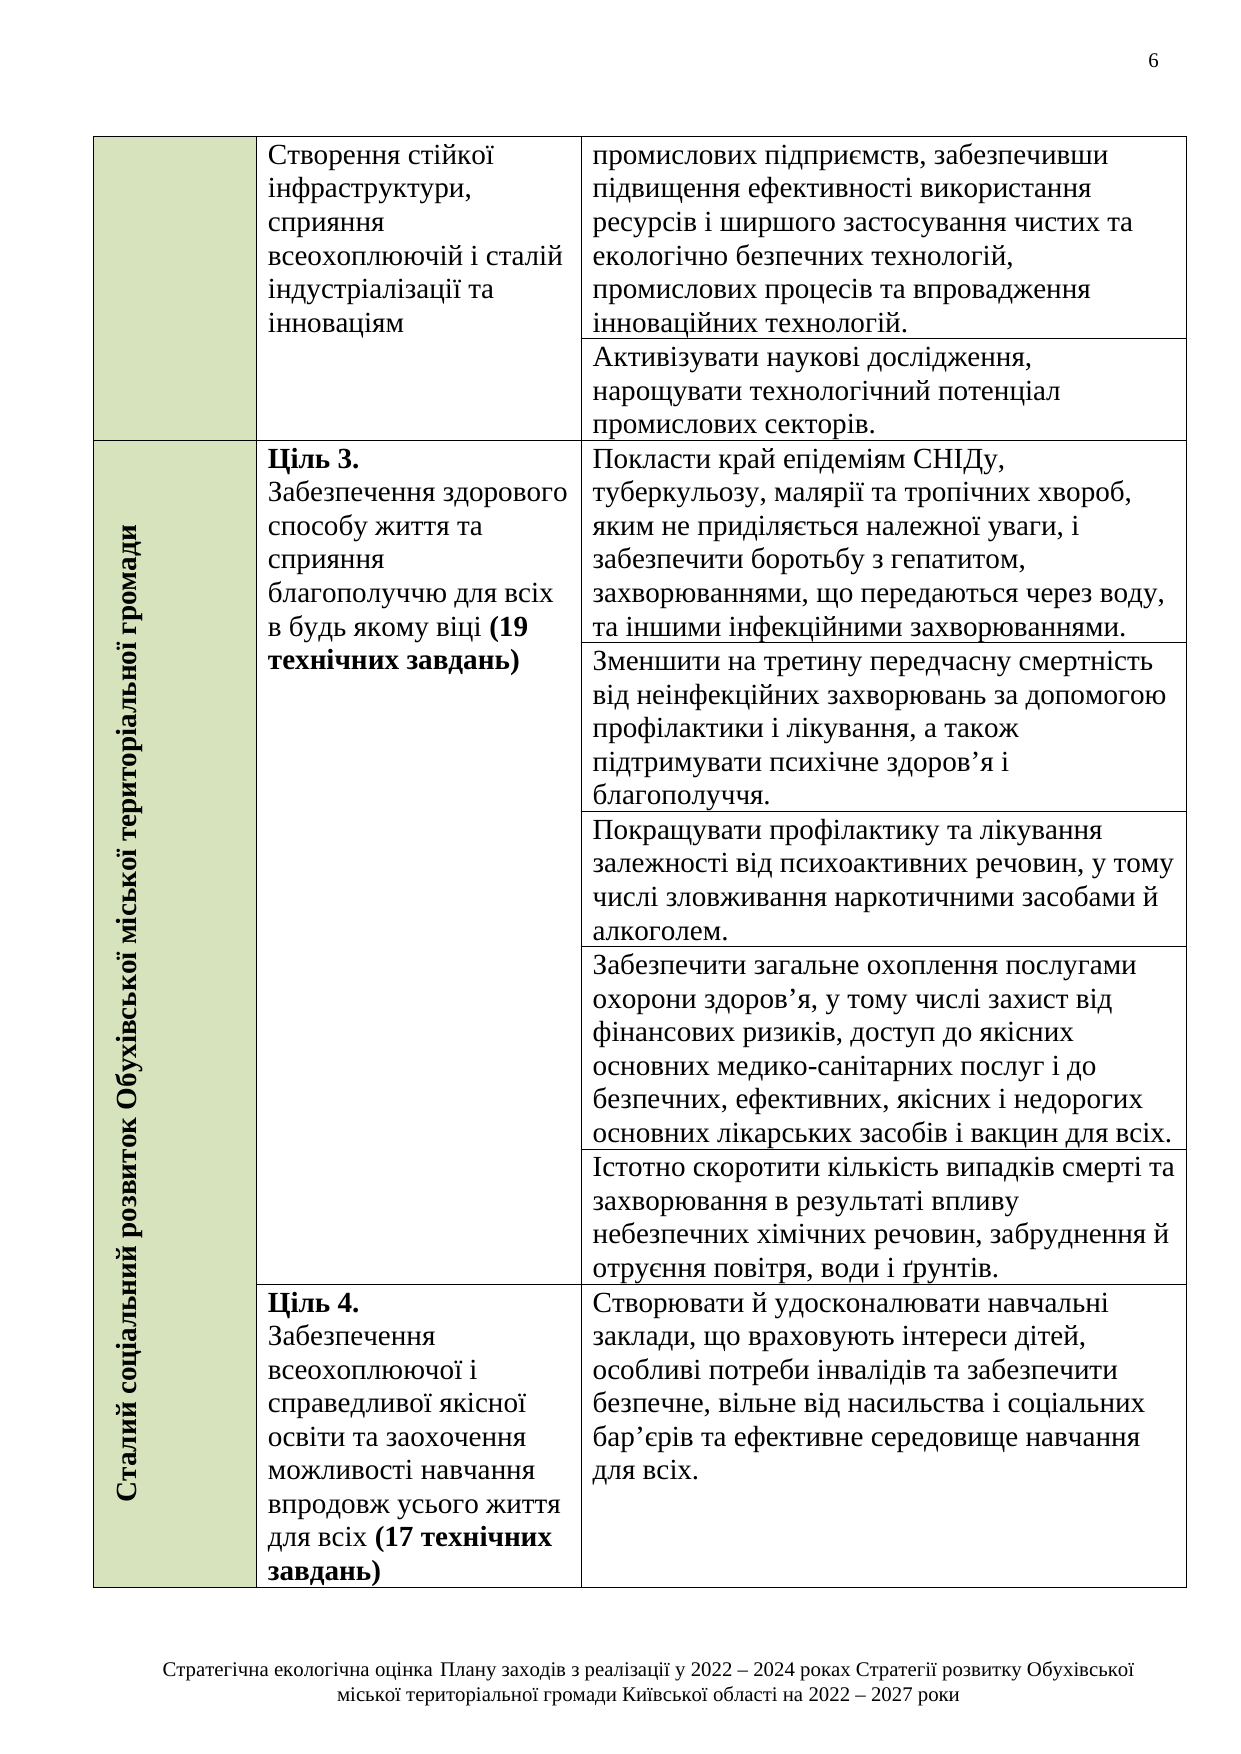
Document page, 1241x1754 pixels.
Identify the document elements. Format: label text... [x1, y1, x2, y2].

table_cell Покращувати профілактику та лікування залежності від психоактивних речовин, у тому числі зловживання наркотичними засобами й алкоголем. [582, 812, 1186, 946]
table_cell Сталий соціальний розвиток Обухівської міської територіальної громади [94, 441, 256, 1587]
table_cell Покласти край епідеміям СНІДу, туберкульозу, малярії та тропічних хвороб, яким не приділяється належної уваги, і забезпечити боротьбу з гепатитом, захворюваннями, що передаються через воду, та іншими інфекційними захворюваннями. [582, 441, 1186, 642]
table_cell Створювати й удосконалювати навчальні заклади, що враховують інтереси дітей, особливі потреби інвалідів та забезпечити безпечне, вільне від насильства і соціальних бар’єрів та ефективне середовище навчання для всіх. [582, 1285, 1186, 1587]
table_cell Ціль 4. Забезпечення всеохоплюючої і справедливої якісної освіти та заохочення можливості навчання впродовж усього життя для всіх (17 технічних завдань) [257, 1285, 581, 1587]
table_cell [257, 137, 581, 440]
table_cell Зменшити на третину передчасну смертність від неінфекційних захворювань за допомогою профілактики і лікування, а також підтримувати психічне здоров’я і благополуччя. [582, 643, 1186, 811]
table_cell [582, 137, 1186, 338]
table_cell Істотно скоротити кількість випадків смерті та захворювання в результаті впливу небезпечних хімічних речовин, забруднення й отруєння повітря, води і ґрунтів. [582, 1150, 1186, 1284]
table_cell Ціль 3. Забезпечення здорового способу життя та сприяння благополуччю для всіх в будь якому віці (19 технічних завдань) [257, 441, 581, 1284]
table_cell Забезпечити загальне охоплення послугами охорони здоров’я, у тому числі захист від фінансових ризиків, доступ до якісних основних медико-санітарних послуг і до безпечних, ефективних, якісних і недорогих основних лікарських засобів і вакцин для всіх. [582, 947, 1186, 1148]
table_cell Активізувати наукові дослідження, нарощувати технологічний потенціал промислових секторів. [582, 339, 1186, 440]
